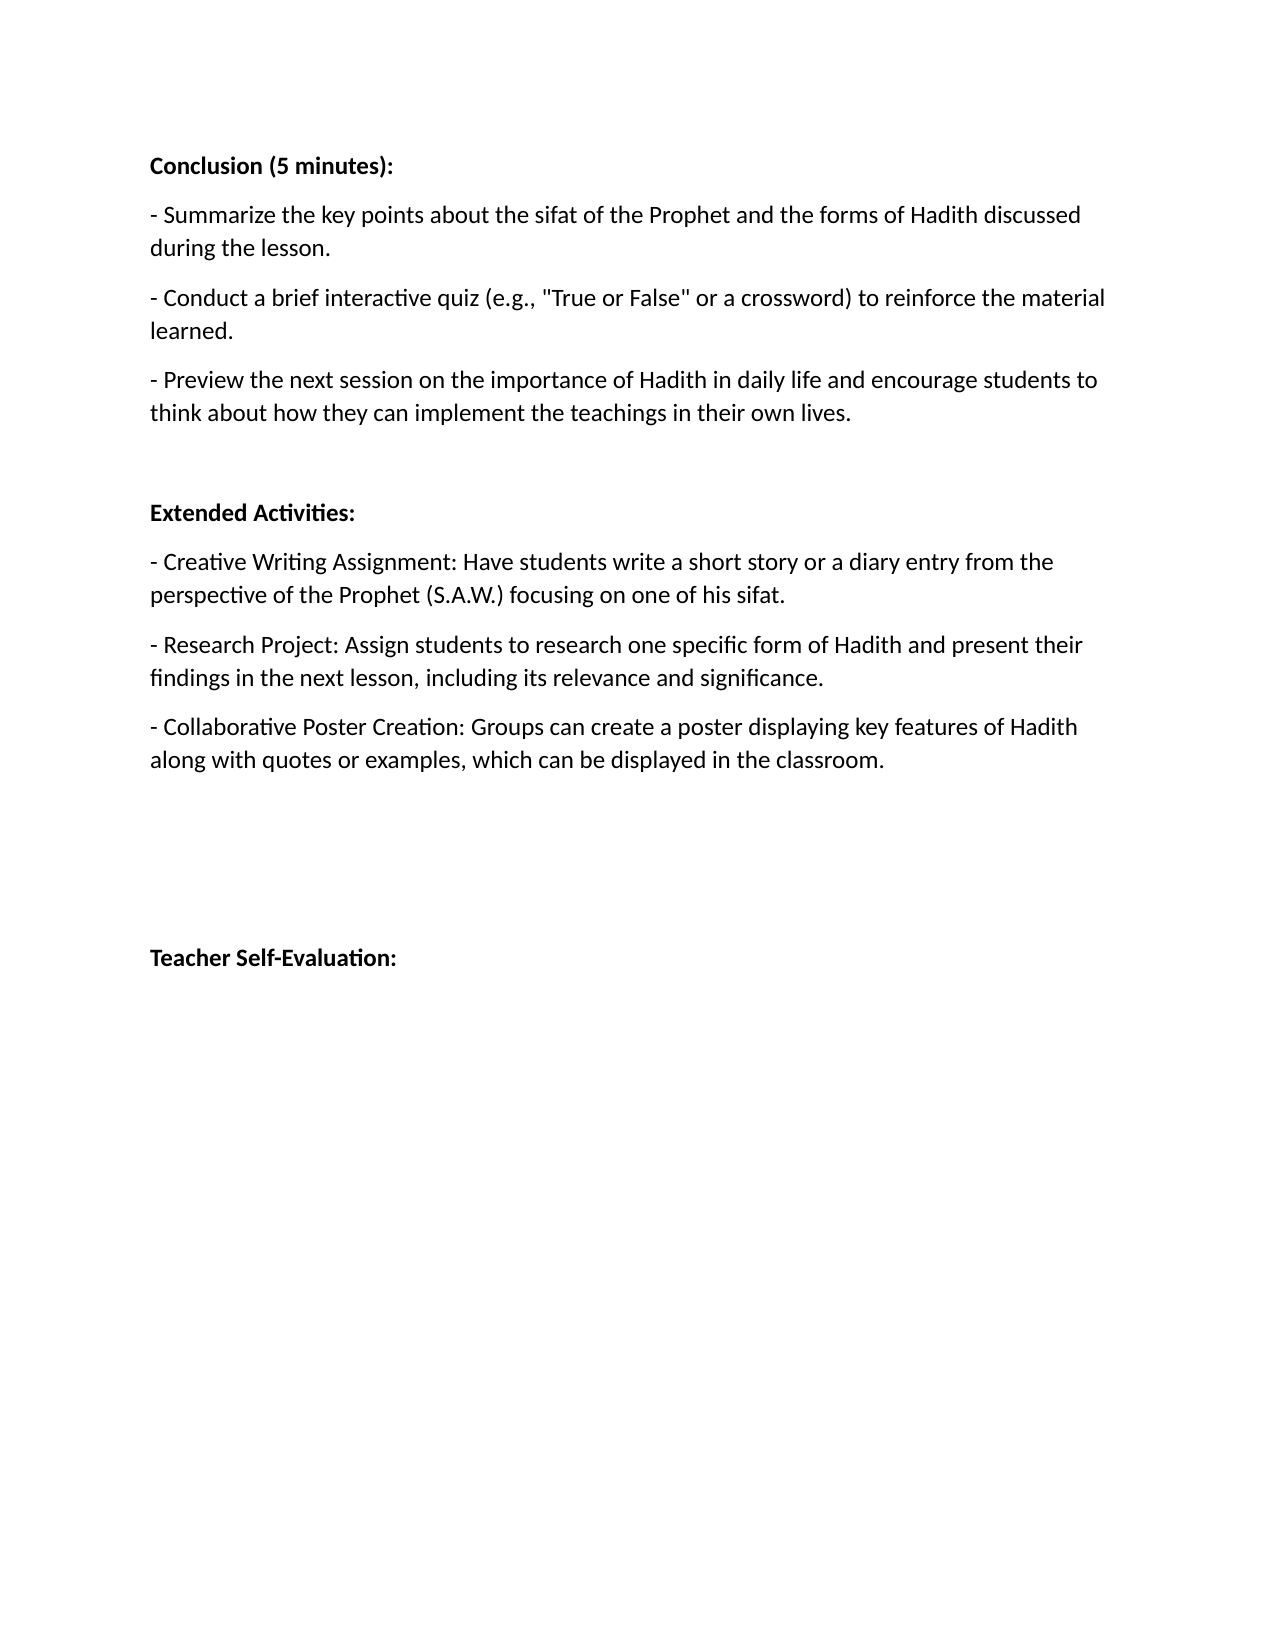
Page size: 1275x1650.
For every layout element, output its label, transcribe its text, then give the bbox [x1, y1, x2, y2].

text Extended Activities: [150, 497, 1125, 527]
text - Conduct a brief interactive quiz (e.g., "True or False" or a crossword) to reinforce the material learned. [150, 282, 1125, 346]
text Teacher Self-Evaluation: [150, 942, 1125, 973]
text - Creative Writing Assignment: Have students write a short story or a diary entry from the perspective of the Prophet (S.A.W.) focusing on one of his sifat. [150, 546, 1125, 610]
text Conclusion (5 minutes): [150, 150, 1125, 181]
text - Research Project: Assign students to research one specific form of Hadith and present their findings in the next lesson, including its relevance and significance. [150, 629, 1125, 692]
text - Summarize the key points about the sifat of the Prophet and the forms of Hadith discussed during the lesson. [150, 199, 1125, 263]
text - Collaborative Poster Creation: Groups can create a poster displaying key features of Hadith along with quotes or examples, which can be displayed in the classroom. [150, 711, 1125, 775]
text - Preview the next session on the importance of Hadith in daily life and encourage students to think about how they can implement the teachings in their own lives. [150, 364, 1125, 428]
